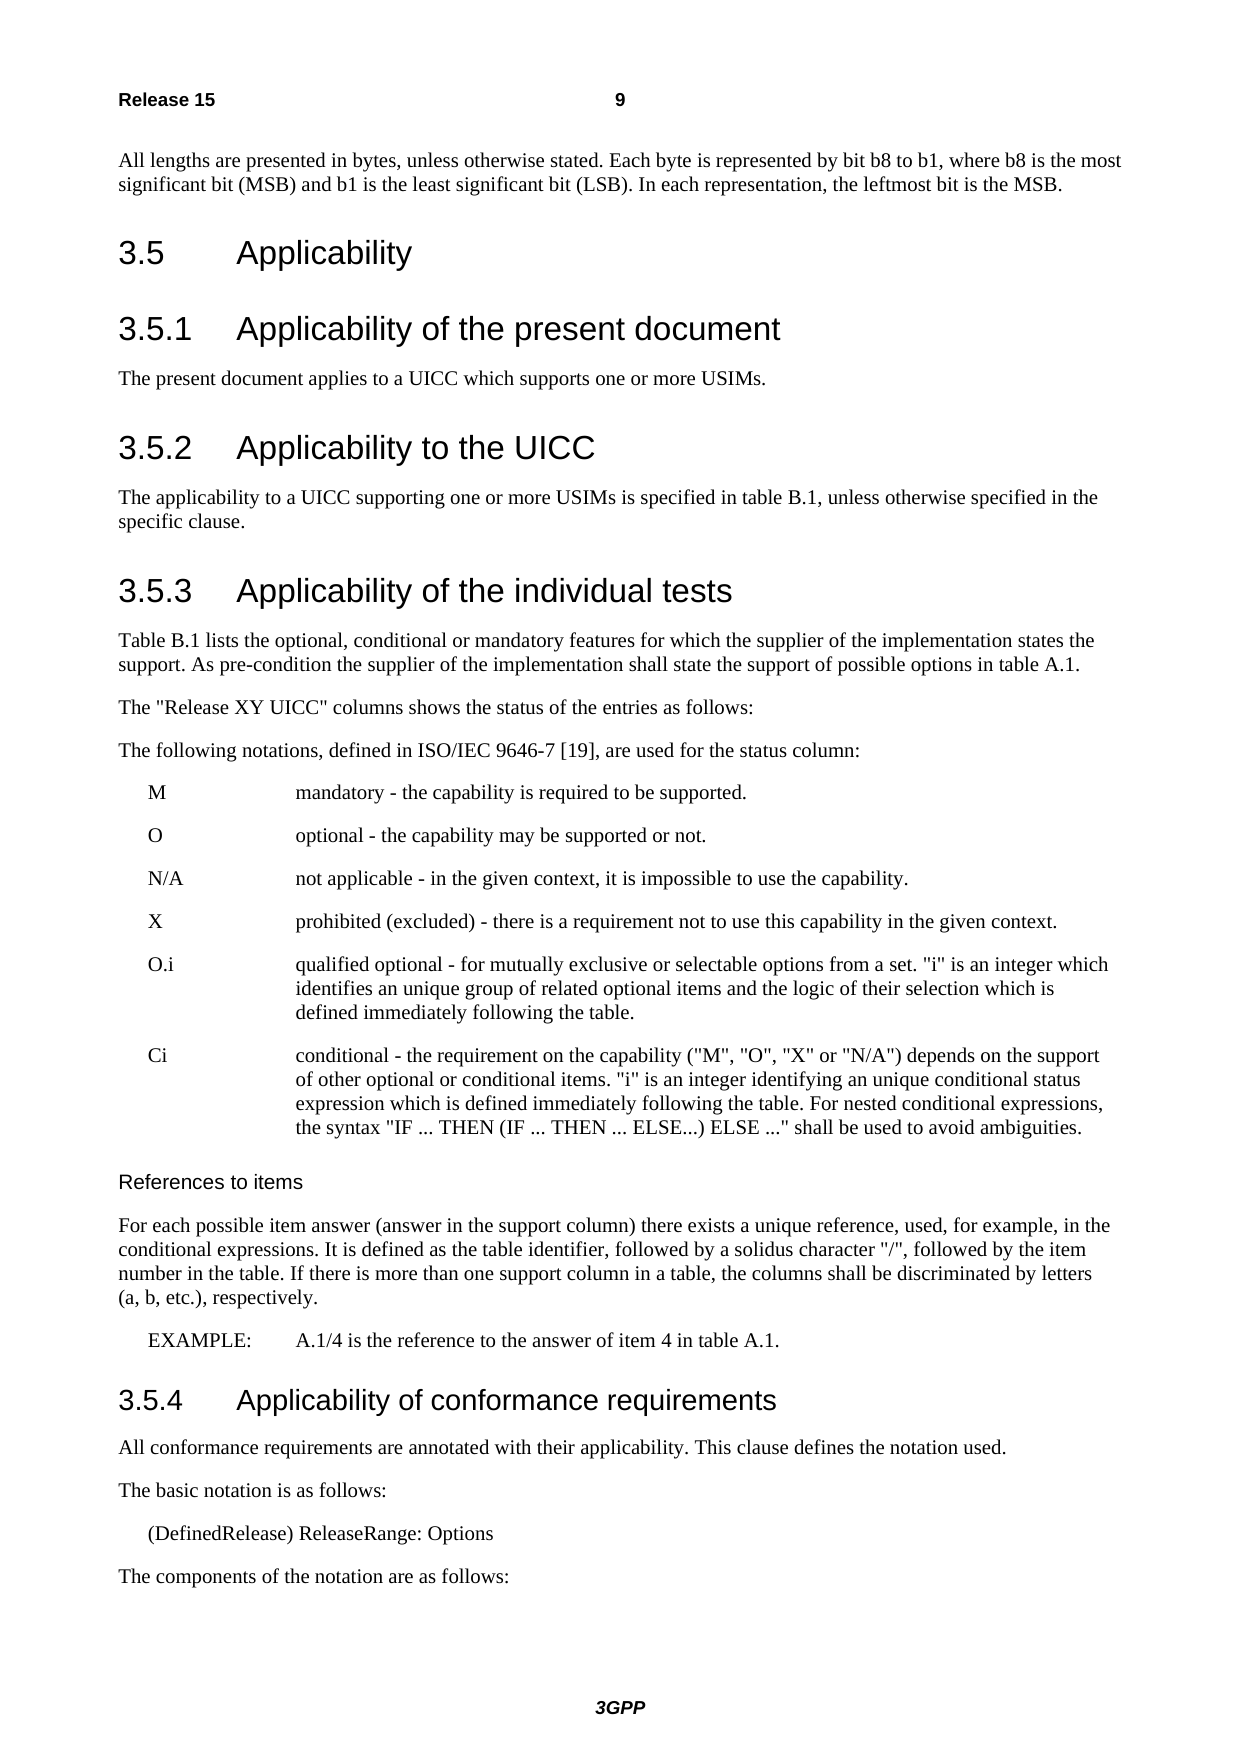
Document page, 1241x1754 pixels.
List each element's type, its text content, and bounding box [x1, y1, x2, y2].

text O optional - the capability may be supported or not. [148, 823, 1122, 847]
text All conformance requirements are annotated with their applicability. This clause defines the notation used. [118, 1435, 1122, 1459]
text The following notations, defined in ISO/IEC 9646-7 [19], are used for the status column: [118, 737, 1122, 762]
subtitle 3.5.2 Applicability to the UICC [118, 428, 1122, 466]
text References to items [118, 1170, 1122, 1194]
text All lengths are presented in bytes, unless otherwise stated. Each byte is represented by bit b8 to b1, where b8 is the most significant bit (MSB) and b1 is the least significant bit (LSB). In each representation, the leftmost bit is the MSB. [118, 147, 1122, 196]
text M mandatory - the capability is required to be supported. [148, 780, 1122, 804]
text (DefinedRelease) ReleaseRange: Options [118, 1521, 1122, 1545]
text Table B.1 lists the optional, conditional or mandatory features for which the supplier of the implementation states the support. As pre-condition the supplier of the implementation shall state the support of possible options in table A.1. [118, 628, 1122, 676]
text The components of the notation are as follows: [118, 1564, 1122, 1588]
text The basic notation is as follows: [118, 1478, 1122, 1502]
text EXAMPLE: A.1/4 is the reference to the answer of item 4 in table A.1. [148, 1328, 1122, 1352]
subtitle 3.5 Applicability [118, 233, 1122, 272]
text Ci conditional - the requirement on the capability ("M", "O", "X" or "N/A") depends on the support of other optional or conditional items. "i" is an integer identifying an unique conditional status expression which is defined immediately following the table. For nested conditional expressions, the syntax "IF ... THEN (IF ... THEN ... ELSE...) ELSE ..." shall be used to avoid ambiguities. [148, 1042, 1122, 1139]
text The applicability to a UICC supporting one or more USIMs is specified in table B.1, unless otherwise specified in the specific clause. [118, 485, 1122, 533]
text N/A not applicable - in the given context, it is impossible to use the capability. [148, 866, 1122, 890]
subtitle 3.5.4 Applicability of conformance requirements [118, 1383, 1122, 1417]
subtitle 3.5.3 Applicability of the individual tests [118, 571, 1122, 609]
text For each possible item answer (answer in the support column) there exists a unique reference, used, for example, in the conditional expressions. It is defined as the table identifier, followed by a solidus character "/", followed by the item number in the table. If there is more than one support column in a table, the columns shall be discriminated by letters (a, b, etc.), respectively. [118, 1213, 1122, 1309]
subtitle 3.5.1 Applicability of the present document [118, 309, 1122, 347]
text The present document applies to a UICC which supports one or more USIMs. [118, 366, 1122, 390]
text X prohibited (excluded) - there is a requirement not to use this capability in the given context. [148, 909, 1122, 933]
text O.i qualified optional - for mutually exclusive or selectable options from a set. "i" is an integer which identifies an unique group of related optional items and the logic of their selection which is defined immediately following the table. [148, 952, 1122, 1024]
text The "Release XY UICC" columns shows the status of the entries as follows: [118, 695, 1122, 719]
